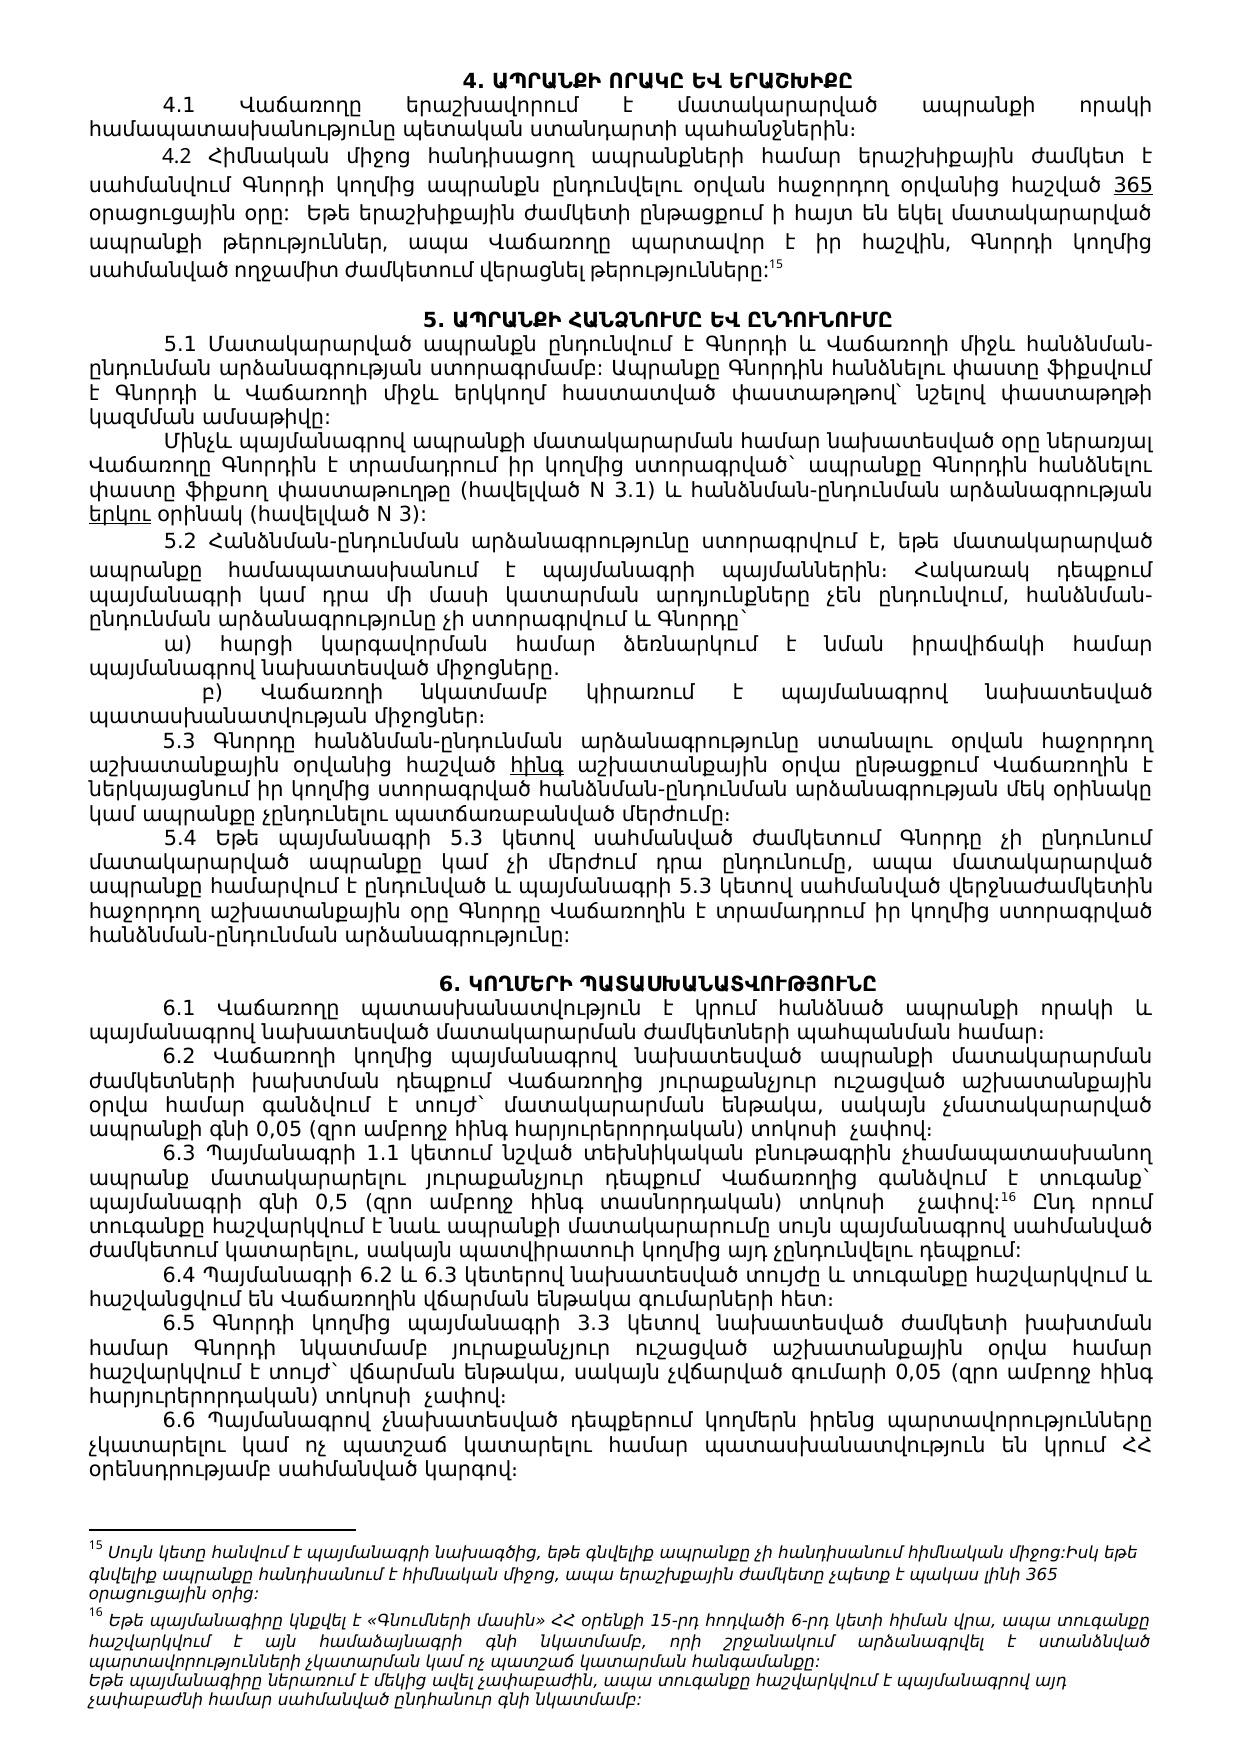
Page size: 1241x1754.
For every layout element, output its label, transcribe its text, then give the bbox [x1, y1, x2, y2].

text բ) Վաճառողի նկատմամբ կիրառում է պայմանագրով նախատեսված պատասխանատվության միջոցներ։ [89, 680, 1153, 729]
text 6.6 Պայմանագրով չնախատեսված դեպքերում կողմերն իրենց պարտավորությունները չկատարելու կամ ոչ պատշաճ կատարելու համար պատասխանատվություն են կրում ՀՀ օրենսդրությամբ սահմանված կարգով։ [89, 1408, 1153, 1481]
text 5.3 Գնորդը հանձնման-ընդունման արձանագրությունը ստանալու օրվան հաջորդող աշխատանքային օրվանից հաշված հինգ աշխատանքային օրվա ընթացքում Վաճառողին է ներկայացնում իր կողմից ստորագրված հանձնման-ընդունման արձանագրության մեկ օրինակը կամ ապրանքը չընդունելու պատճառաբանված մերժումը։ [89, 729, 1153, 826]
text 5.2 Հանձնման-ընդունման արձանագրությունը ստորագրվում է, եթե մատակարարված ապրանքը համապատասխանում է պայմանագրի պայմաններին։ Հակառակ դեպքում պայմանագրի կամ դրա մի մասի կատարման արդյունքները չեն ընդունվում, հանձնման-ընդունման արձանագրությունը չի ստորագրվում և Գնորդը` [89, 526, 1153, 632]
text 5.1 Մատակարարված ապրանքն ընդունվում է Գնորդի և Վաճառողի միջև հանձնման-ընդունման արձանագրության ստորագրմամբ: Ապրանքը Գնորդին հանձնելու փաստը ֆիքսվում է Գնորդի և Վաճառողի միջև երկկողմ հաստատված փաստաթղթով՝ նշելով փաստաթղթի կազմման ամսաթիվը: [89, 332, 1153, 429]
text Մինչև պայմանագրով ապրանքի մատակարարման համար նախատեսված օրը ներառյալ Վաճառողը Գնորդին է տրամադրում իր կողմից ստորագրված` ապրանքը Գնորդին հանձնելու փաստը ֆիքսող փաստաթուղթը (հավելված N 3.1) և հանձնման-ընդունման արձանագրության երկու օրինակ (հավելված N 3): [89, 429, 1153, 526]
text ա) հարցի կարգավորման համար ձեռնարկում է նման իրավիճակի համար պայմանագրով նախատեսված միջոցները. [89, 632, 1153, 680]
text 5. ԱՊՐԱՆՔԻ ՀԱՆՁՆՈՒՄԸ ԵՎ ԸՆԴՈՒՆՈՒՄԸ [89, 308, 1153, 332]
text 6. ԿՈՂՄԵՐԻ ՊԱՏԱՍԽԱՆԱՏՎՈՒԹՅՈՒՆԸ [89, 972, 1153, 996]
text 4. ԱՊՐԱՆՔԻ ՈՐԱԿԸ ԵՎ ԵՐԱՇԽԻՔԸ [89, 69, 1153, 93]
text 6.3 Պայմանագրի 1.1 կետում նշված տեխնիկական բնութագրին չհամապատասխանող ապրանք մատակարարելու յուրաքանչյուր դեպքում Վաճառողից գանձվում է տուգանք` պայմանագրի գնի 0,5 (զրո ամբողջ հինգ տասնորդական) տոկոսի չափով: Ընդ որում տուգանքը հաշվարկվում է նաև ապրանքի մատակարարումը սույն պայմանագրով սահմանված ժամկետում կատարելու, սակայն պատվիրատուի կողմից այդ չընդունվելու դեպքում: [89, 1141, 1153, 1263]
text 6.5 Գնորդի կողմից պայմանագրի 3.3 կետով նախատեսված ժամկետի խախտման համար Գնորդի նկատմամբ յուրաքանչյուր ուշացված աշխատանքային օրվա համար հաշվարկվում է տույժ` վճարման ենթակա, սակայն չվճարված գումարի 0,05 (զրո ամբողջ հինգ հարյուրերորդական) տոկոսի չափով։ [89, 1311, 1153, 1408]
text 6.1 Վաճառողը պատասխանատվություն է կրում հանձնած ապրանքի որակի և պայմանագրով նախատեսված մատակարարման ժամկետների պահպանման համար։ [89, 996, 1153, 1044]
text 4.1 Վաճառողը երաշխավորում է մատակարարված ապրանքի որակի համապատասխանությունը պետական ստանդարտի պահանջներին։ [89, 93, 1153, 141]
text 4.2 Հիմնական միջոց հանդիսացող ապրանքների համար երաշխիքային ժամկետ է սահմանվում Գնորդի կողմից ապրանքն ընդունվելու օրվան հաջորդող օրվանից հաշված 365 օրացուցային օրը: Եթե երաշխիքային ժամկետի ընթացքում ի հայտ են եկել մատակարարված ապրանքի թերություններ, ապա Վաճառողը պարտավոր է իր հաշվին, Գնորդի կողմից սահմանված ողջամիտ ժամկետում վերացնել թերությունները: [89, 141, 1153, 284]
text 6.2 Վաճառողի կողմից պայմանագրով նախատեսված ապրանքի մատակարարման ժամկետների խախտման դեպքում Վաճառողից յուրաքանչյուր ուշացված աշխատանքային օրվա համար գանձվում է տույժ` մատակարարման ենթակա, սակայն չմատակարարված ապրանքի գնի 0,05 (զրո ամբողջ հինգ հարյուրերորդական) տոկոսի չափով։ [89, 1044, 1153, 1141]
text 5.4 Եթե պայմանագրի 5.3 կետով սահմանված ժամկետում Գնորդը չի ընդունում մատակարարված ապրանքը կամ չի մերժում դրա ընդունումը, ապա մատակարարված ապրանքը համարվում է ընդունված և պայմանագրի 5.3 կետով սահմանված վերջնաժամկետին հաջորդող աշխատանքային օրը Գնորդը Վաճառողին է տրամադրում իր կողմից ստորագրված հանձնման-ընդունման արձանագրությունը: [89, 826, 1153, 947]
text 6.4 Պայմանագրի 6.2 և 6.3 կետերով նախատեսված տույժը և տուգանքը հաշվարկվում և հաշվանցվում են Վաճառողին վճարման ենթակա գումարների հետ։ [89, 1263, 1153, 1311]
